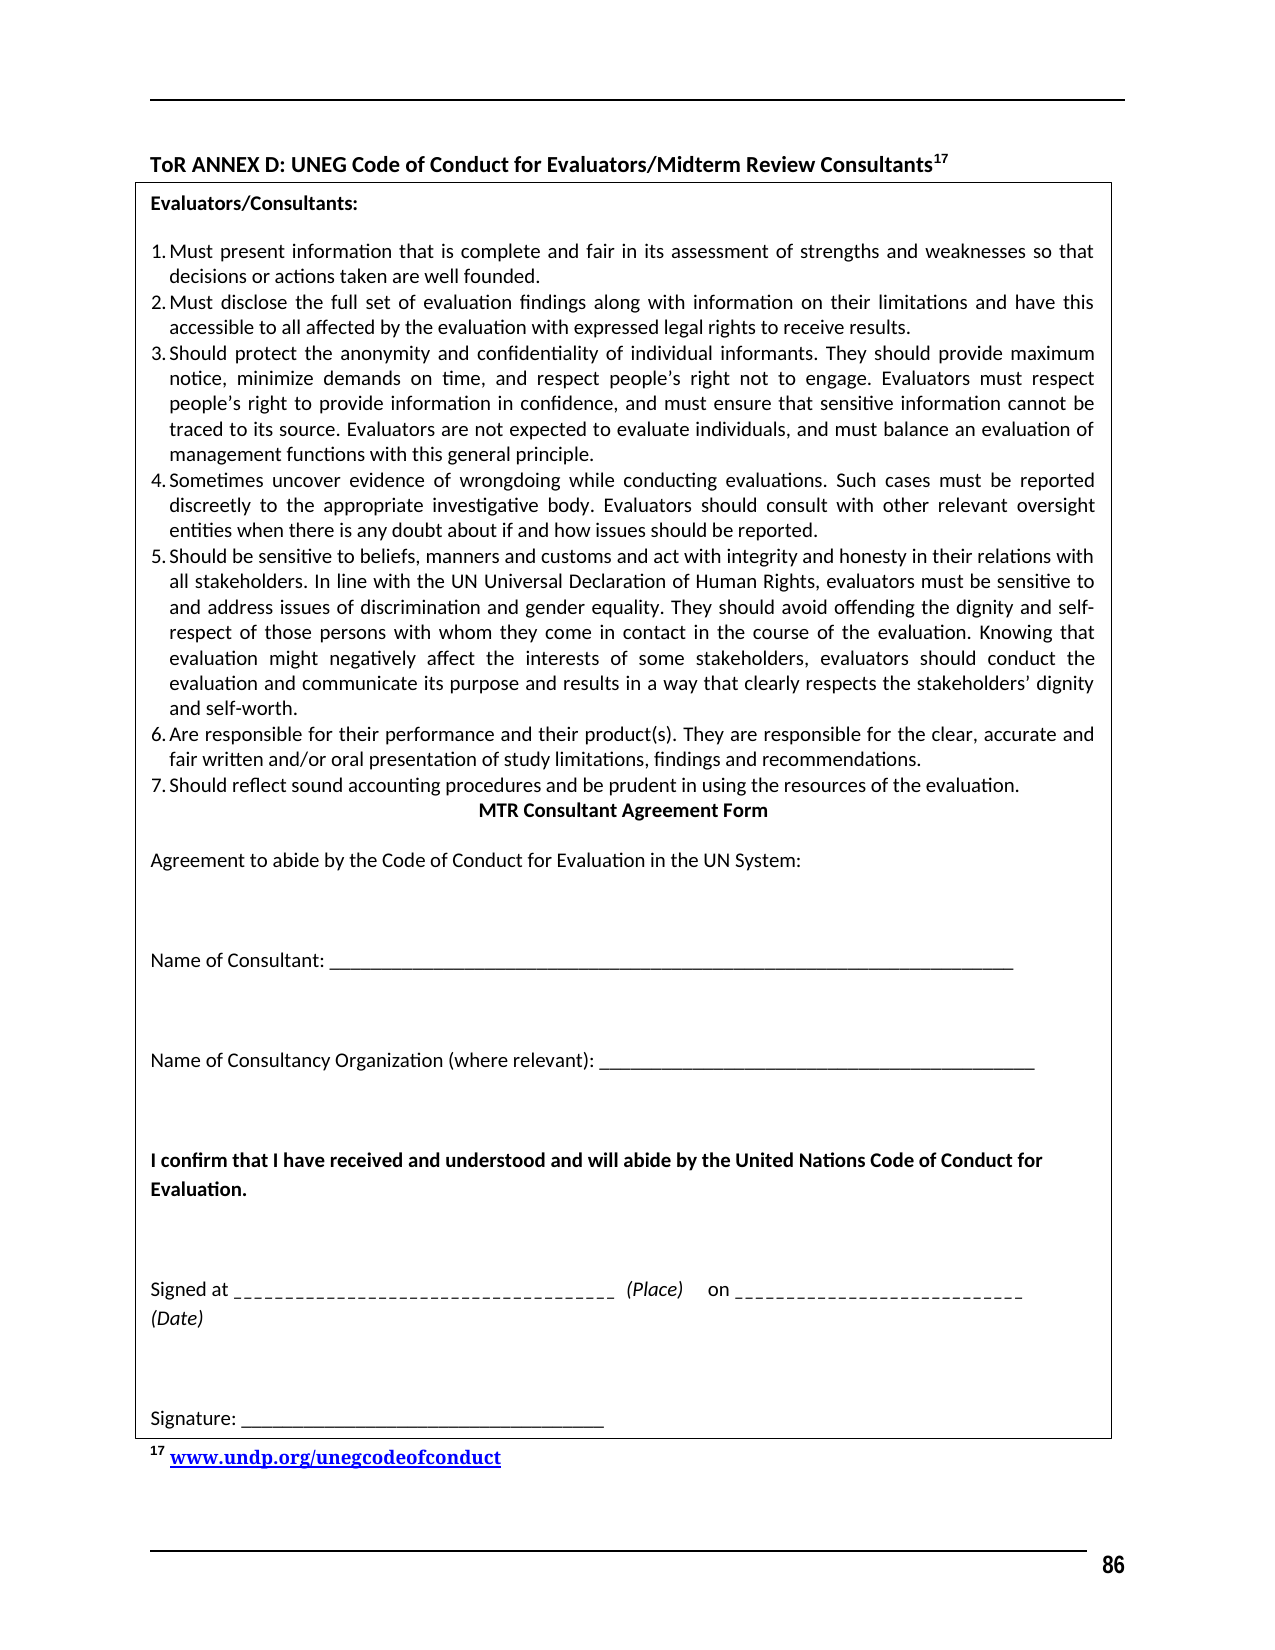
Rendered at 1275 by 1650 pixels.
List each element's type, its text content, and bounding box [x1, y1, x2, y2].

list ToR ANNEX D: UNEG Code of Conduct for Evaluators/Midterm Review Consultants [150, 150, 1125, 178]
